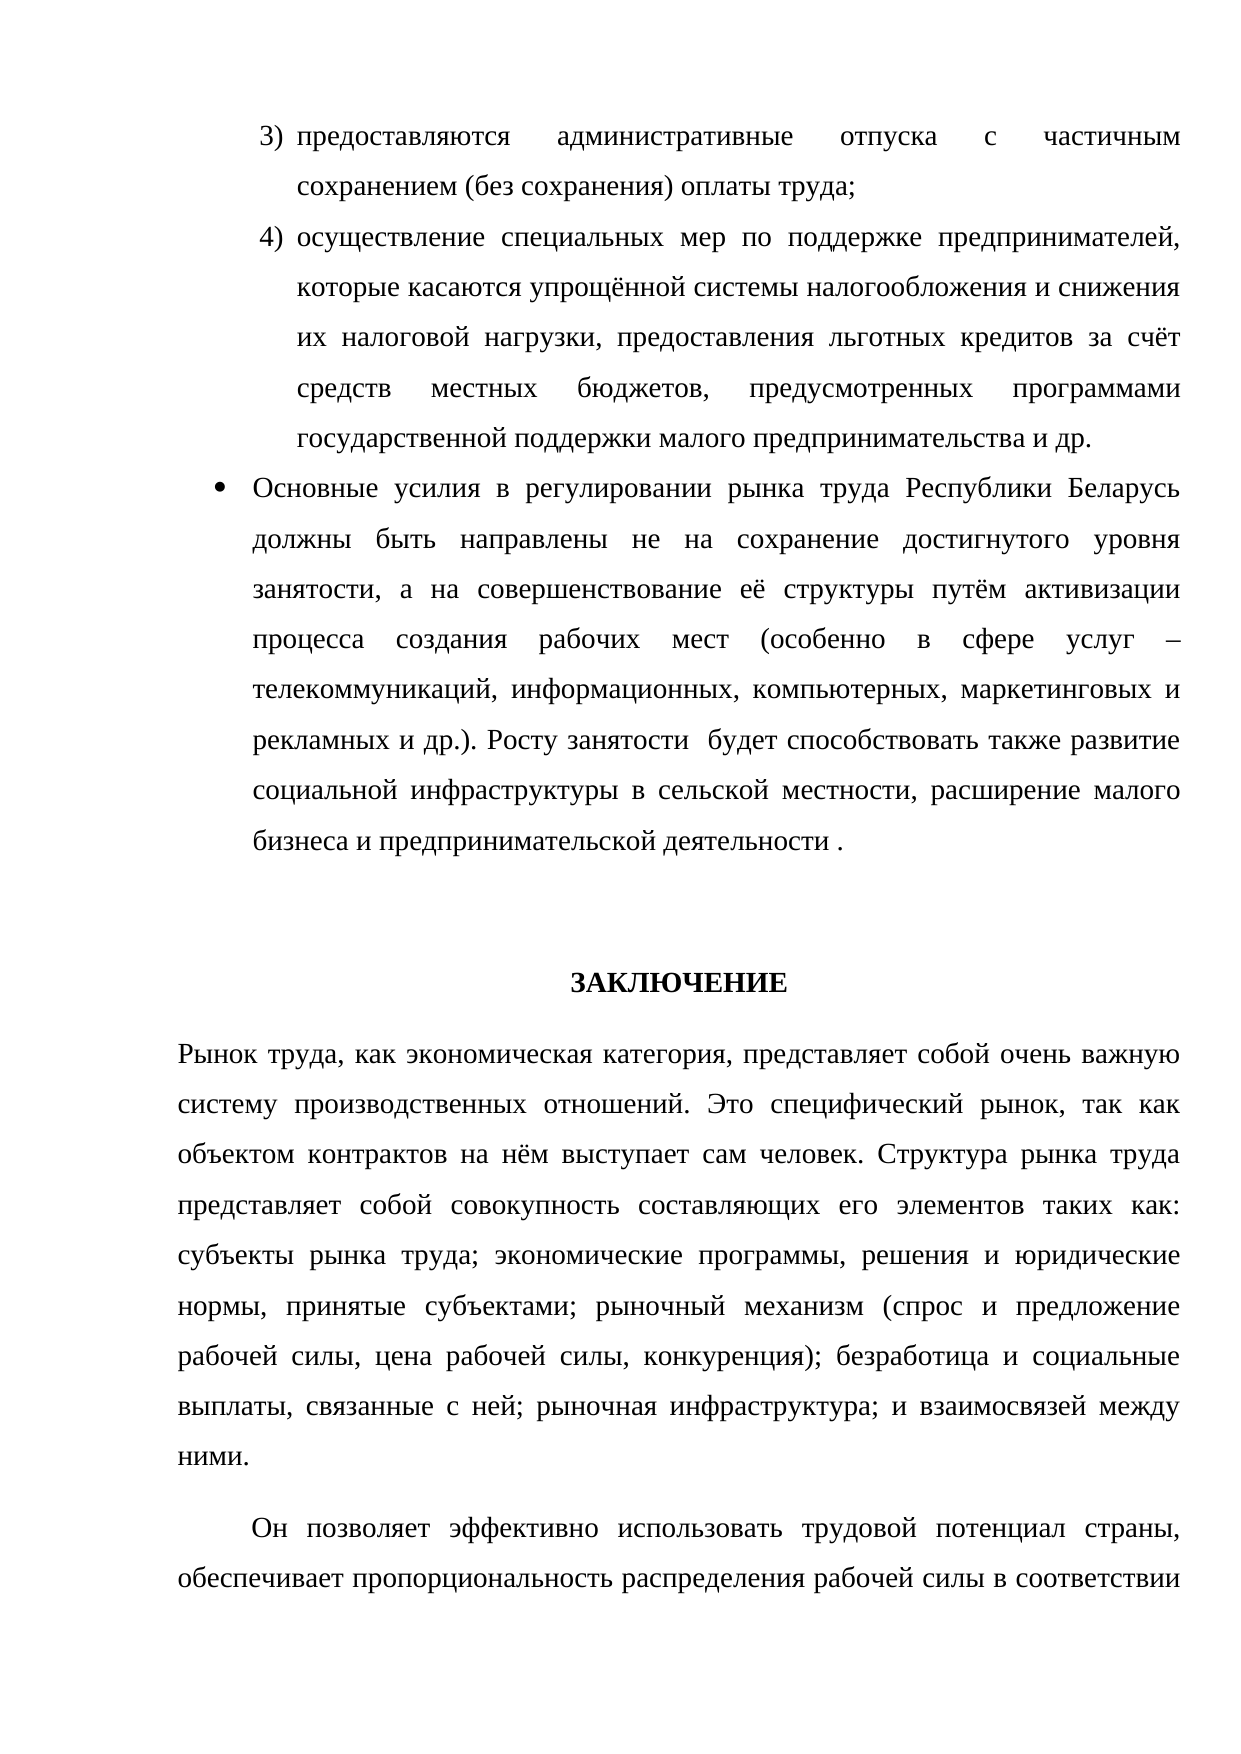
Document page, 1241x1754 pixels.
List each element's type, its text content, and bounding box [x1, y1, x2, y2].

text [177, 1510, 1181, 1593]
list предоставляются административные отпуска с частичным сохранением (без сохранения) оплаты труда; [259, 118, 1181, 202]
list Основные усилия в регулировании рынка труда Республики Беларусь должны быть направлены не на сохранение достигнутого уровня занятости, а на совершенствование её структуры путём активизации процесса создания рабочих мест (особенно в сфере услуг – телекоммуникаций, информационных, компьютерных, маркетинговых и рекламных и др.). Росту занятости будет способствовать также развитие социальной инфраструктуры в сельской местности, расширение малого бизнеса и предпринимательской деятельности . [215, 470, 1181, 856]
list осуществление специальных мер по поддержке предпринимателей, которые касаются упрощённой системы налогообложения и снижения их налоговой нагрузки, предоставления льготных кредитов за счёт средств местных бюджетов, предусмотренных программами государственной поддержки малого предпринимательства и др. [259, 219, 1181, 453]
text ЗАКЛЮЧЕНИЕ [177, 965, 1181, 998]
text Рынок труда, как экономическая категория, представляет собой очень важную систему производственных отношений. Это специфический рынок, так как объектом контрактов на нём выступает сам человек. Структура рынка труда представляет собой совокупность составляющих его элементов таких как: субъекты рынка труда; экономические программы, решения и юридические нормы, принятые субъектами; рыночный механизм (спрос и предложение рабочей силы, цена рабочей силы, конкуренция); безработица и социальные выплаты, связанные с ней; рыночная инфраструктура; и взаимосвязей между ними. [177, 1036, 1181, 1472]
